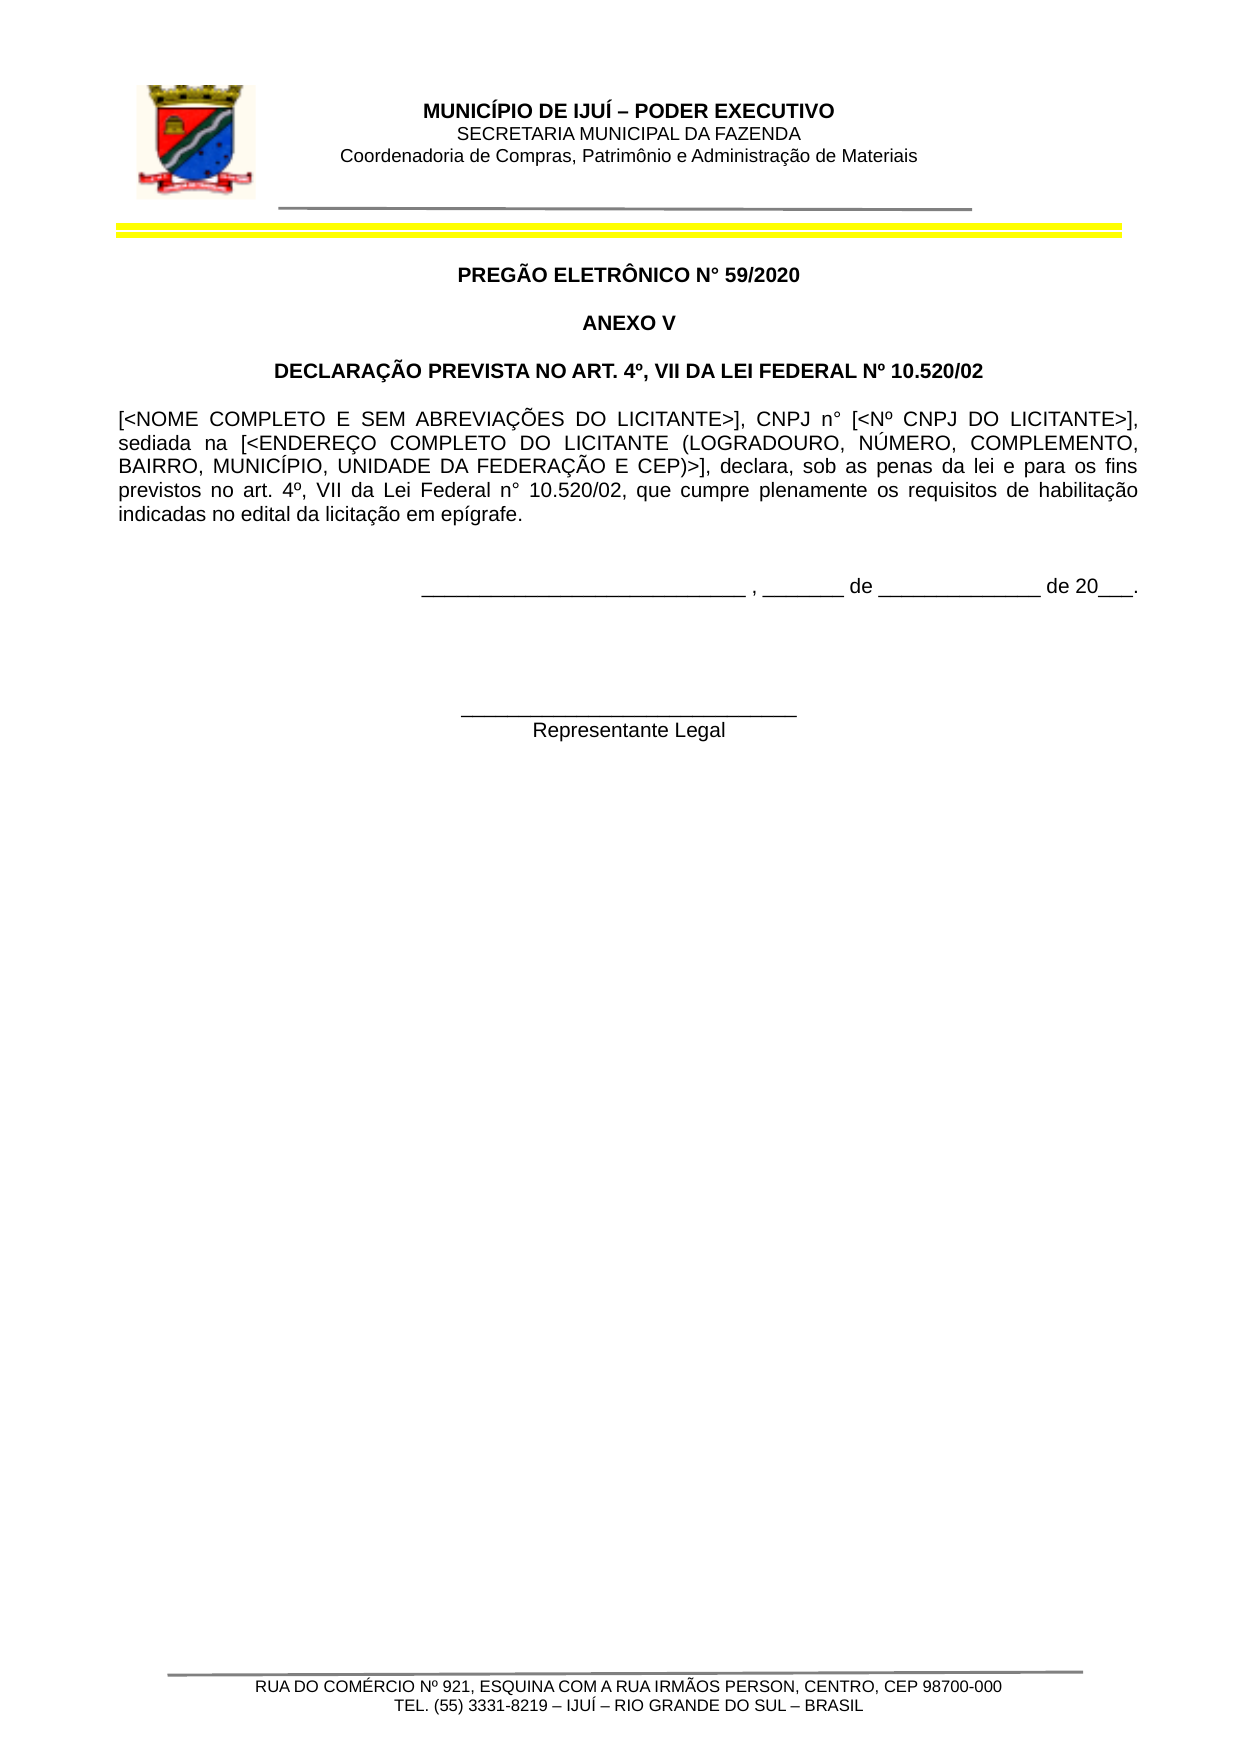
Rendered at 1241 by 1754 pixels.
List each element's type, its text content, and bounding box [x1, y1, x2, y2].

text [<NOME COMPLETO E SEM ABREVIAÇÕES DO LICITANTE>], CNPJ n° [<Nº CNPJ DO LICITANTE>], sediada na [<ENDEREÇO COMPLETO DO LICITANTE (LOGRADOURO, NÚMERO, COMPLEMENTO, BAIRRO, MUNICÍPIO, UNIDADE DA FEDERAÇÃO E CEP)>], declara, sob as penas da lei e para os fins previstos no art. 4º, VII da Lei Federal n° 10.520/02, que cumpre plenamente os requisitos de habilitação indicadas no edital da licitação em epígrafe. [118, 406, 1139, 526]
picture [135, 85, 256, 202]
text ____________________________ , _______ de ______________ de 20___. [118, 574, 1139, 598]
text Representante Legal [118, 718, 1139, 742]
text DECLARAÇÃO PREVISTA NO ART. 4º, VII DA LEI FEDERAL Nº 10.520/02 [118, 358, 1139, 382]
text ANEXO V [118, 311, 1139, 334]
text _____________________________ [118, 694, 1139, 718]
text PREGÃO ELETRÔNICO N° 59/2020 [118, 263, 1139, 287]
